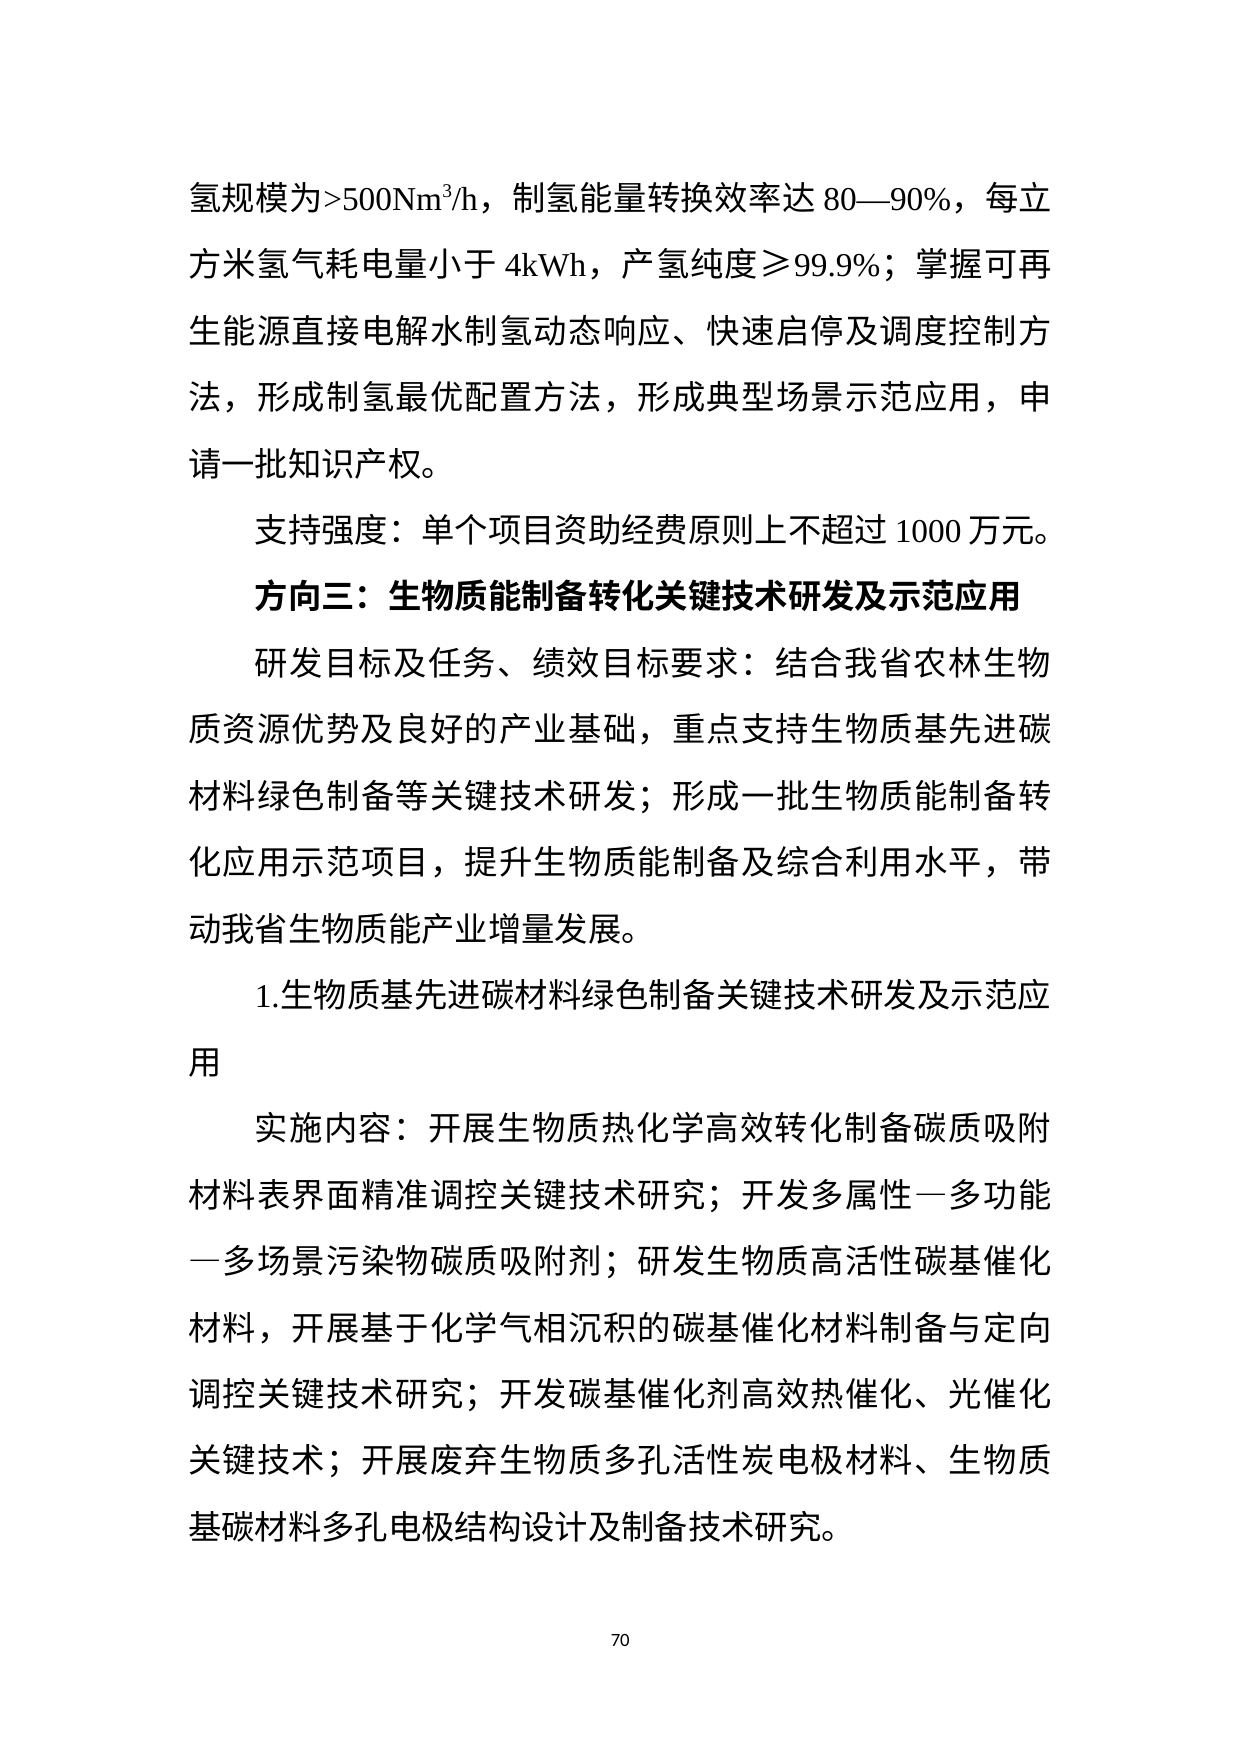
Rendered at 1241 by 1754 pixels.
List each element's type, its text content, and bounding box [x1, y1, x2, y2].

text 研发目标及任务、绩效目标要求：结合我省农林生物质资源优势及良好的产业基础，重点支持生物质基先进碳材料绿色制备等关键技术研发；形成一批生物质能制备转化应用示范项目，提升生物质能制备及综合利用水平，带动我省生物质能产业增量发展。 [188, 628, 1052, 960]
text 方向三：生物质能制备转化关键技术研发及示范应用 [188, 561, 1052, 628]
text 支持强度：单个项目资助经费原则上不超过1000万元。 [188, 495, 1052, 561]
text 1.生物质基先进碳材料绿色制备关键技术研发及示范应用 [188, 960, 1052, 1093]
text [188, 162, 1052, 495]
text 实施内容：开展生物质热化学高效转化制备碳质吸附材料表界面精准调控关键技术研究；开发多属性—多功能—多场景污染物碳质吸附剂；研发生物质高活性碳基催化材料，开展基于化学气相沉积的碳基催化材料制备与定向调控关键技术研究；开发碳基催化剂高效热催化、光催化关键技术；开展废弃生物质多孔活性炭电极材料、生物质基碳材料多孔电极结构设计及制备技术研究。 [188, 1093, 1052, 1558]
